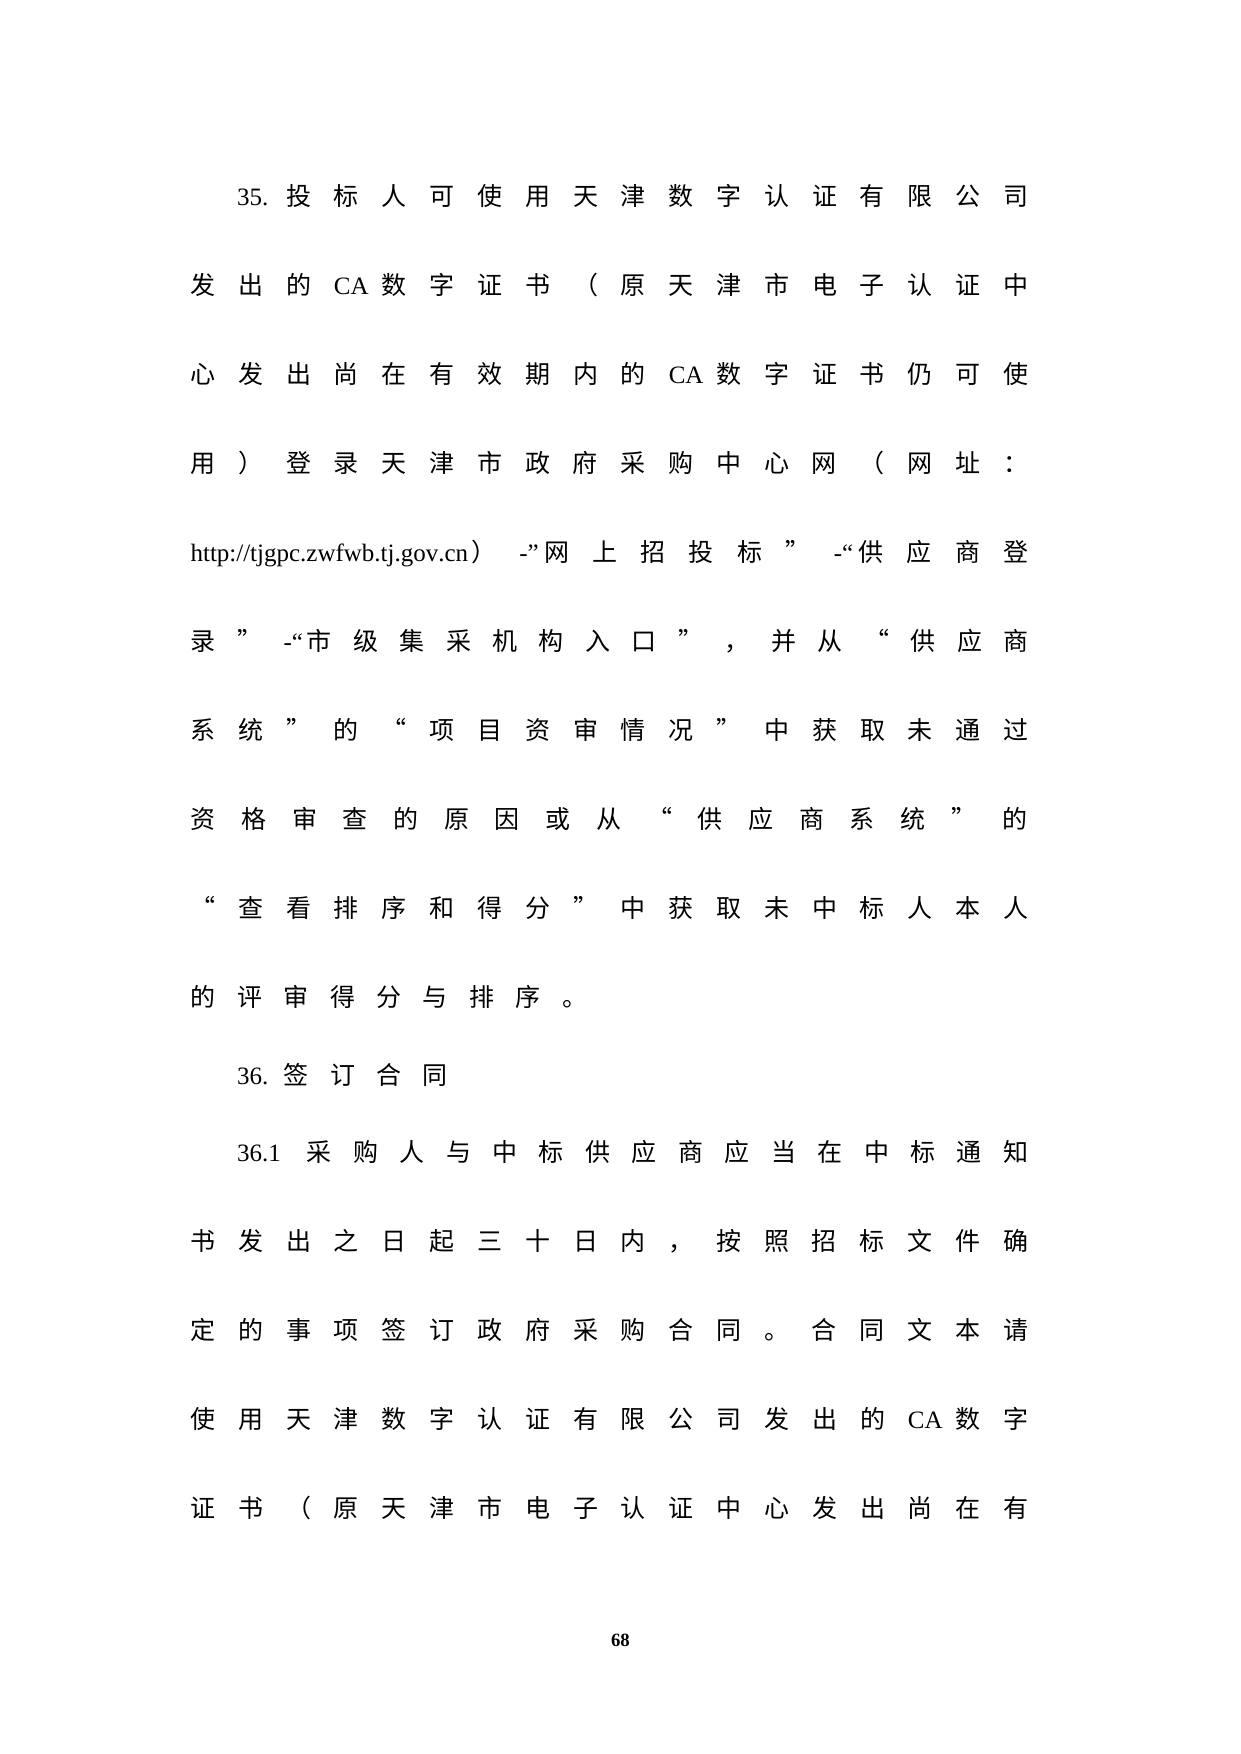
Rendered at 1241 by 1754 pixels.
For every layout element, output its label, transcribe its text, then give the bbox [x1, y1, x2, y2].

text 36. 签订合同 [190, 1043, 1050, 1103]
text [190, 1121, 1050, 1537]
text 35. 投标人可使用天津数字认证有限公司发出的CA数字证书（原天津市电子认证中心发出尚在有效期内的CA数字证书仍可使用）登录天津市政府采购中心网（网址：http://tjgpc.zwfwb.tj.gov.cn）-”网上招投标”-“供应商登录”-“市级集采机构入口”，并从“供应商系统”的“项目资审情况”中获取未通过资格审查的原因或从“供应商系统”的“查看排序和得分”中获取未中标人本人的评审得分与排序。 [190, 164, 1050, 1025]
